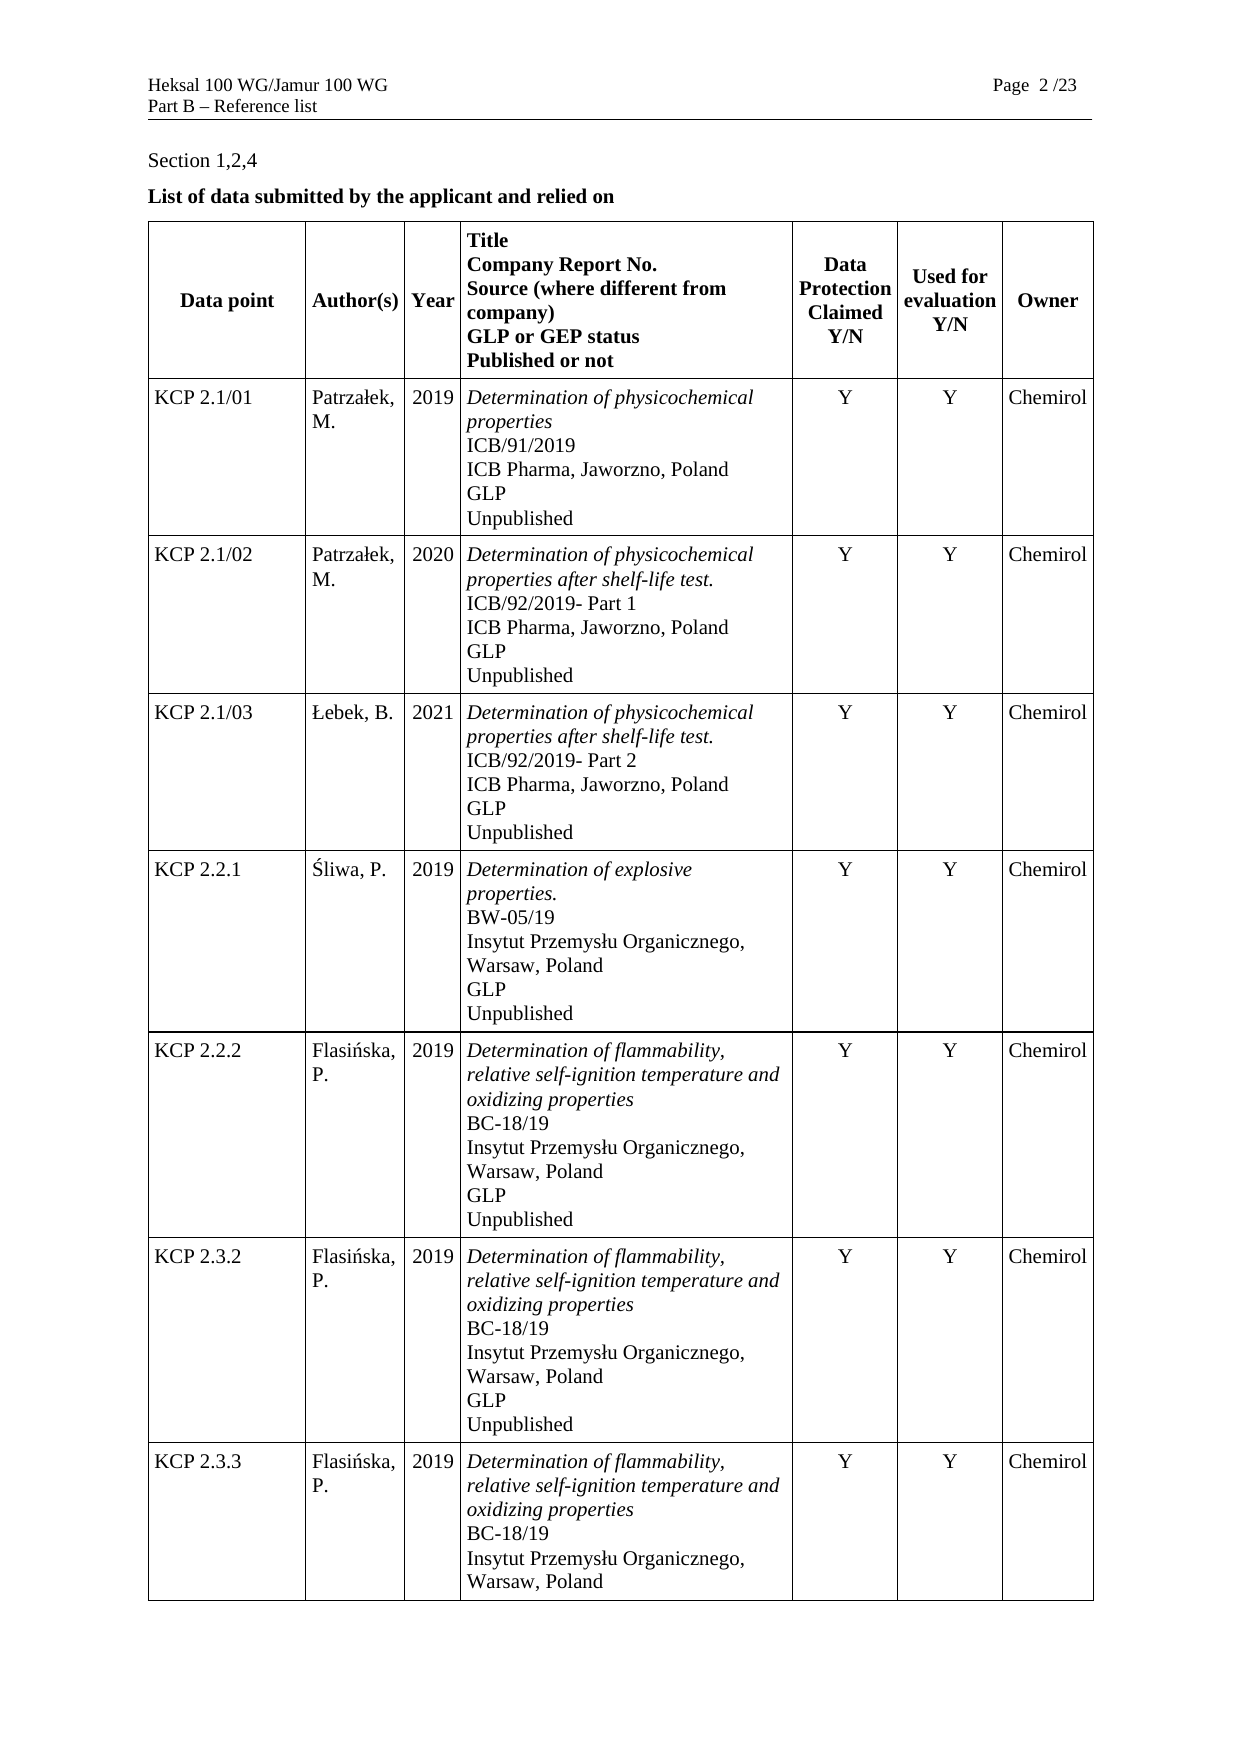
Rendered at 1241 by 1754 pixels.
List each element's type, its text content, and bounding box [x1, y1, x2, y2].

table_cell Flasińska, P. [306, 1443, 404, 1599]
table_cell Śliwa, P. [306, 851, 404, 1031]
table_cell Y [898, 1033, 1002, 1237]
table_cell Y [898, 694, 1002, 850]
table_cell Y [793, 536, 897, 693]
table_cell Y [898, 1238, 1002, 1442]
table_cell Y [898, 1443, 1002, 1599]
table_cell Chemirol [1003, 536, 1093, 693]
table_cell Patrzałek, M. [306, 379, 404, 535]
text Section 1,2,4 [148, 148, 1092, 172]
table_header Data point [149, 222, 305, 378]
table_cell 2019 [405, 851, 460, 1031]
table_header Author(s) [306, 222, 404, 378]
table_cell Determination of physicochemical properties after shelf-life test. ICB/92/2019- Part 2 ICB Pharma, Jaworzno, Poland GLP Unpublished [461, 694, 792, 850]
table_cell Determination of physicochemical properties after shelf-life test. ICB/92/2019- Part 1 ICB Pharma, Jaworzno, Poland GLP Unpublished [461, 536, 792, 693]
table_header Year [405, 222, 460, 378]
table_cell KCP 2.1/02 [149, 536, 305, 693]
table_cell 2019 [405, 1238, 460, 1442]
table_cell 2019 [405, 379, 460, 535]
table_cell 2019 [405, 1443, 460, 1599]
table_cell 2021 [405, 694, 460, 850]
table_cell KCP 2.3.3 [149, 1443, 305, 1599]
table_cell KCP 2.1/03 [149, 694, 305, 850]
table_header Used for evaluation Y/N [898, 222, 1002, 378]
table_cell Flasińska, P. [306, 1238, 404, 1442]
table_cell Determination of physicochemical properties ICB/91/2019 ICB Pharma, Jaworzno, Poland GLP Unpublished [461, 379, 792, 535]
table_cell Y [793, 1033, 897, 1237]
table_cell 2020 [405, 536, 460, 693]
table_cell Chemirol [1003, 851, 1093, 1031]
table_cell Chemirol [1003, 1033, 1093, 1237]
table_cell Chemirol [1003, 1238, 1093, 1442]
table_cell Y [793, 694, 897, 850]
table_header Owner [1003, 222, 1093, 378]
table_cell Y [793, 1443, 897, 1599]
table_cell Y [898, 379, 1002, 535]
table_cell Determination of explosive properties. BW-05/19 Insytut Przemysłu Organicznego, Warsaw, Poland GLP Unpublished [461, 851, 792, 1031]
table_cell Y [793, 851, 897, 1031]
table_cell Flasińska, P. [306, 1033, 404, 1237]
table_cell KCP 2.2.2 [149, 1033, 305, 1237]
table_cell Chemirol [1003, 1443, 1093, 1599]
table_cell KCP 2.1/01 [149, 379, 305, 535]
table_cell Patrzałek, M. [306, 536, 404, 693]
table_cell Y [898, 851, 1002, 1031]
table_cell Y [898, 536, 1002, 693]
table_header Data Protection Claimed Y/N [793, 222, 897, 378]
table_cell Chemirol [1003, 694, 1093, 850]
table_cell Łebek, B. [306, 694, 404, 850]
text List of data submitted by the applicant and relied on [148, 184, 1092, 208]
table_cell Chemirol [1003, 379, 1093, 535]
table_header Title Company Report No. Source (where different from company) GLP or GEP status Published or not [461, 222, 792, 378]
table_cell Y [793, 1238, 897, 1442]
table_cell Y [793, 379, 897, 535]
table_cell 2019 [405, 1033, 460, 1237]
table_cell KCP 2.2.1 [149, 851, 305, 1031]
table_cell KCP 2.3.2 [149, 1238, 305, 1442]
